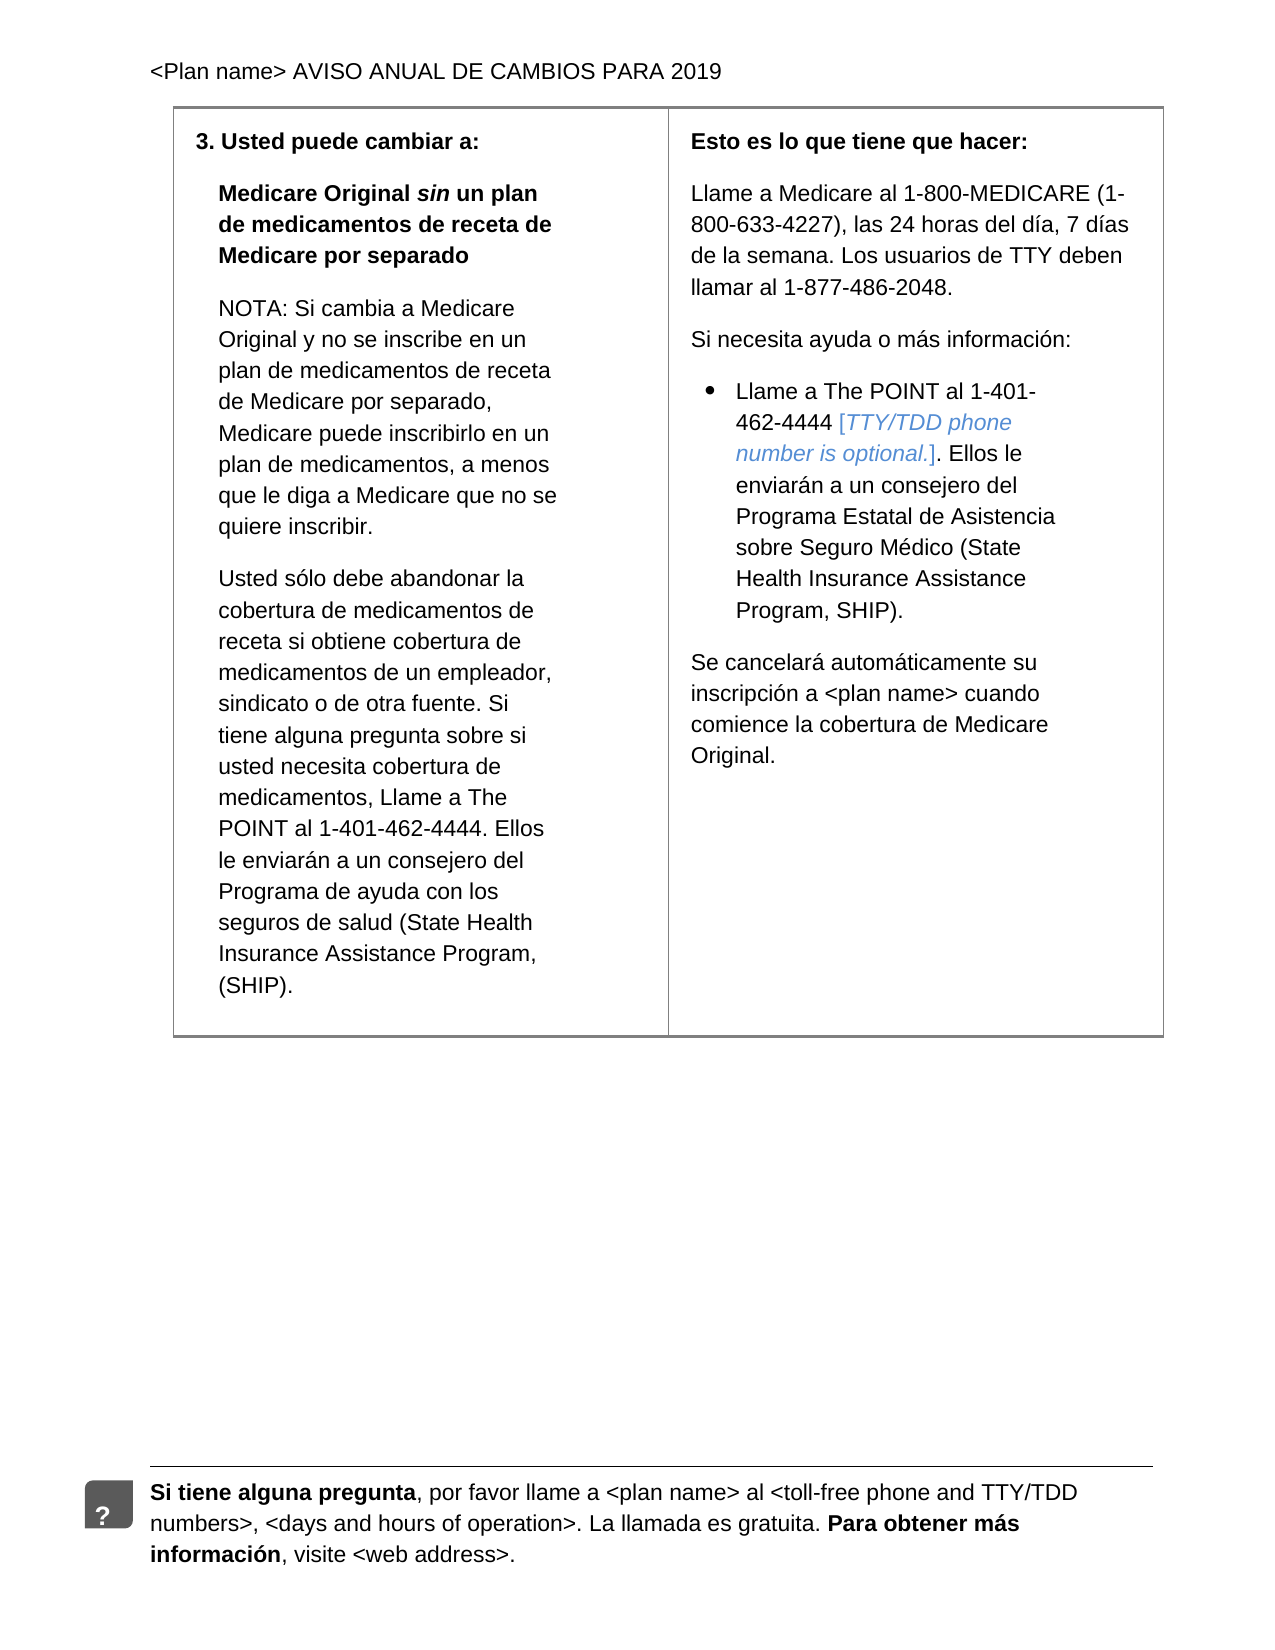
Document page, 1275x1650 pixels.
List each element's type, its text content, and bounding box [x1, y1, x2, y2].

table_cell 3. Usted puede cambiar a: Medicare Original sin un plan de medicamentos de receta de Medicare por separado NOTA: Si cambia a Medicare Original y no se inscribe en un plan de medicamentos de receta de Medicare por separado, Medicare puede inscribirlo en un plan de medicamentos, a menos que le diga a Medicare que no se quiere inscribir. Usted sólo debe abandonar la cobertura de medicamentos de receta si obtiene cobertura de medicamentos de un empleador, sindicato o de otra fuente. Si tiene alguna pregunta sobre si usted necesita cobertura de medicamentos, Llame a The POINT al 1-401-462-4444. Ellos le enviarán a un consejero del Programa de ayuda con los seguros de salud (State Health Insurance Assistance Program, (SHIP). [174, 109, 668, 1035]
table_cell Esto es lo que tiene que hacer: Llame a Medicare al 1-800-MEDICARE (1-800-633-4227), las 24 horas del día, 7 días de la semana. Los usuarios de TTY deben llamar al 1-877-486-2048. Si necesita ayuda o más información: Llame a The POINT al 1-401-462-4444 [TTY/TDD phone number is optional.]. Ellos le enviarán a un consejero del Programa Estatal de Asistencia sobre Seguro Médico (State Health Insurance Assistance Program, SHIP). Se cancelará automáticamente su inscripción a <plan name> cuando comience la cobertura de Medicare Original. [669, 109, 1163, 1035]
